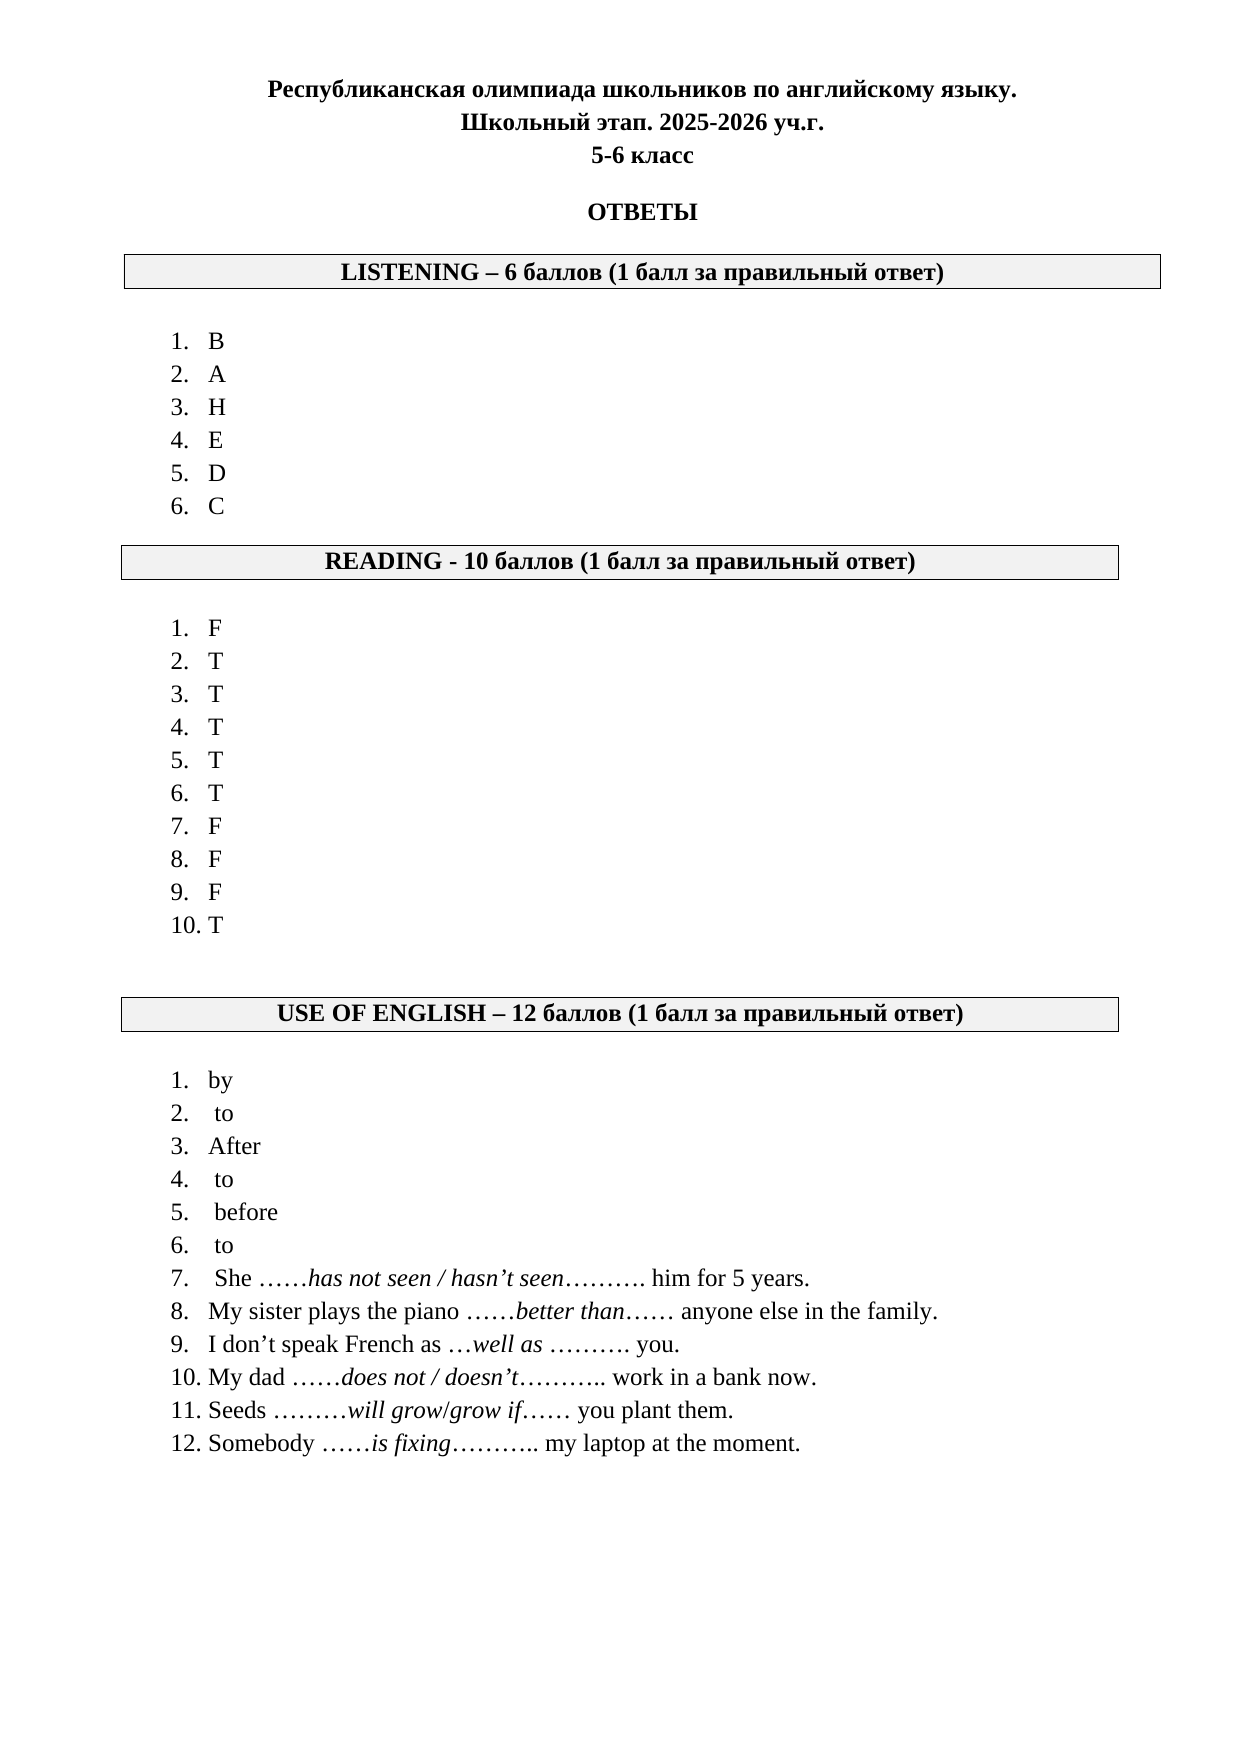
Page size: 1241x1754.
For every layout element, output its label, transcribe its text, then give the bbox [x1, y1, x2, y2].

list F [170, 877, 1152, 906]
list My dad ……does not / doesn’t……….. work in a bank now. [170, 1362, 1152, 1391]
list C [170, 491, 1152, 520]
list B [170, 326, 1152, 355]
list She ……has not seen / hasn’t seen………. him for 5 years. [170, 1263, 1152, 1292]
table_header READING - 10 баллов (1 балл за правильный ответ) [122, 546, 1118, 579]
list D [170, 458, 1152, 487]
list to [170, 1164, 1152, 1193]
table_header USE OF ENGLISH – 12 баллов (1 балл за правильный ответ) [122, 998, 1118, 1031]
list H [170, 392, 1152, 421]
list to [170, 1098, 1152, 1127]
list F [170, 844, 1152, 873]
text LISTENING – 6 баллов (1 балл за правильный ответ) [125, 255, 1160, 288]
list by [170, 1065, 1152, 1093]
list F [170, 811, 1152, 840]
list before [170, 1197, 1152, 1226]
list F [170, 613, 1152, 642]
list T [170, 679, 1152, 708]
list Somebody ……is fixing……….. my laptop at the moment. [170, 1428, 1152, 1457]
list A [170, 359, 1152, 388]
list I don’t speak French as …well as ………. you. [170, 1329, 1152, 1358]
list T [170, 745, 1152, 774]
list T [170, 778, 1152, 807]
list After [170, 1131, 1152, 1159]
list My sister plays the piano ……better than…… anyone else in the family. [170, 1296, 1152, 1325]
list Seeds ………will grow/grow if…… you plant them. [170, 1395, 1152, 1424]
list T [170, 910, 1152, 939]
list T [170, 712, 1152, 741]
list T [170, 646, 1152, 675]
list E [170, 425, 1152, 454]
list to [170, 1230, 1152, 1259]
